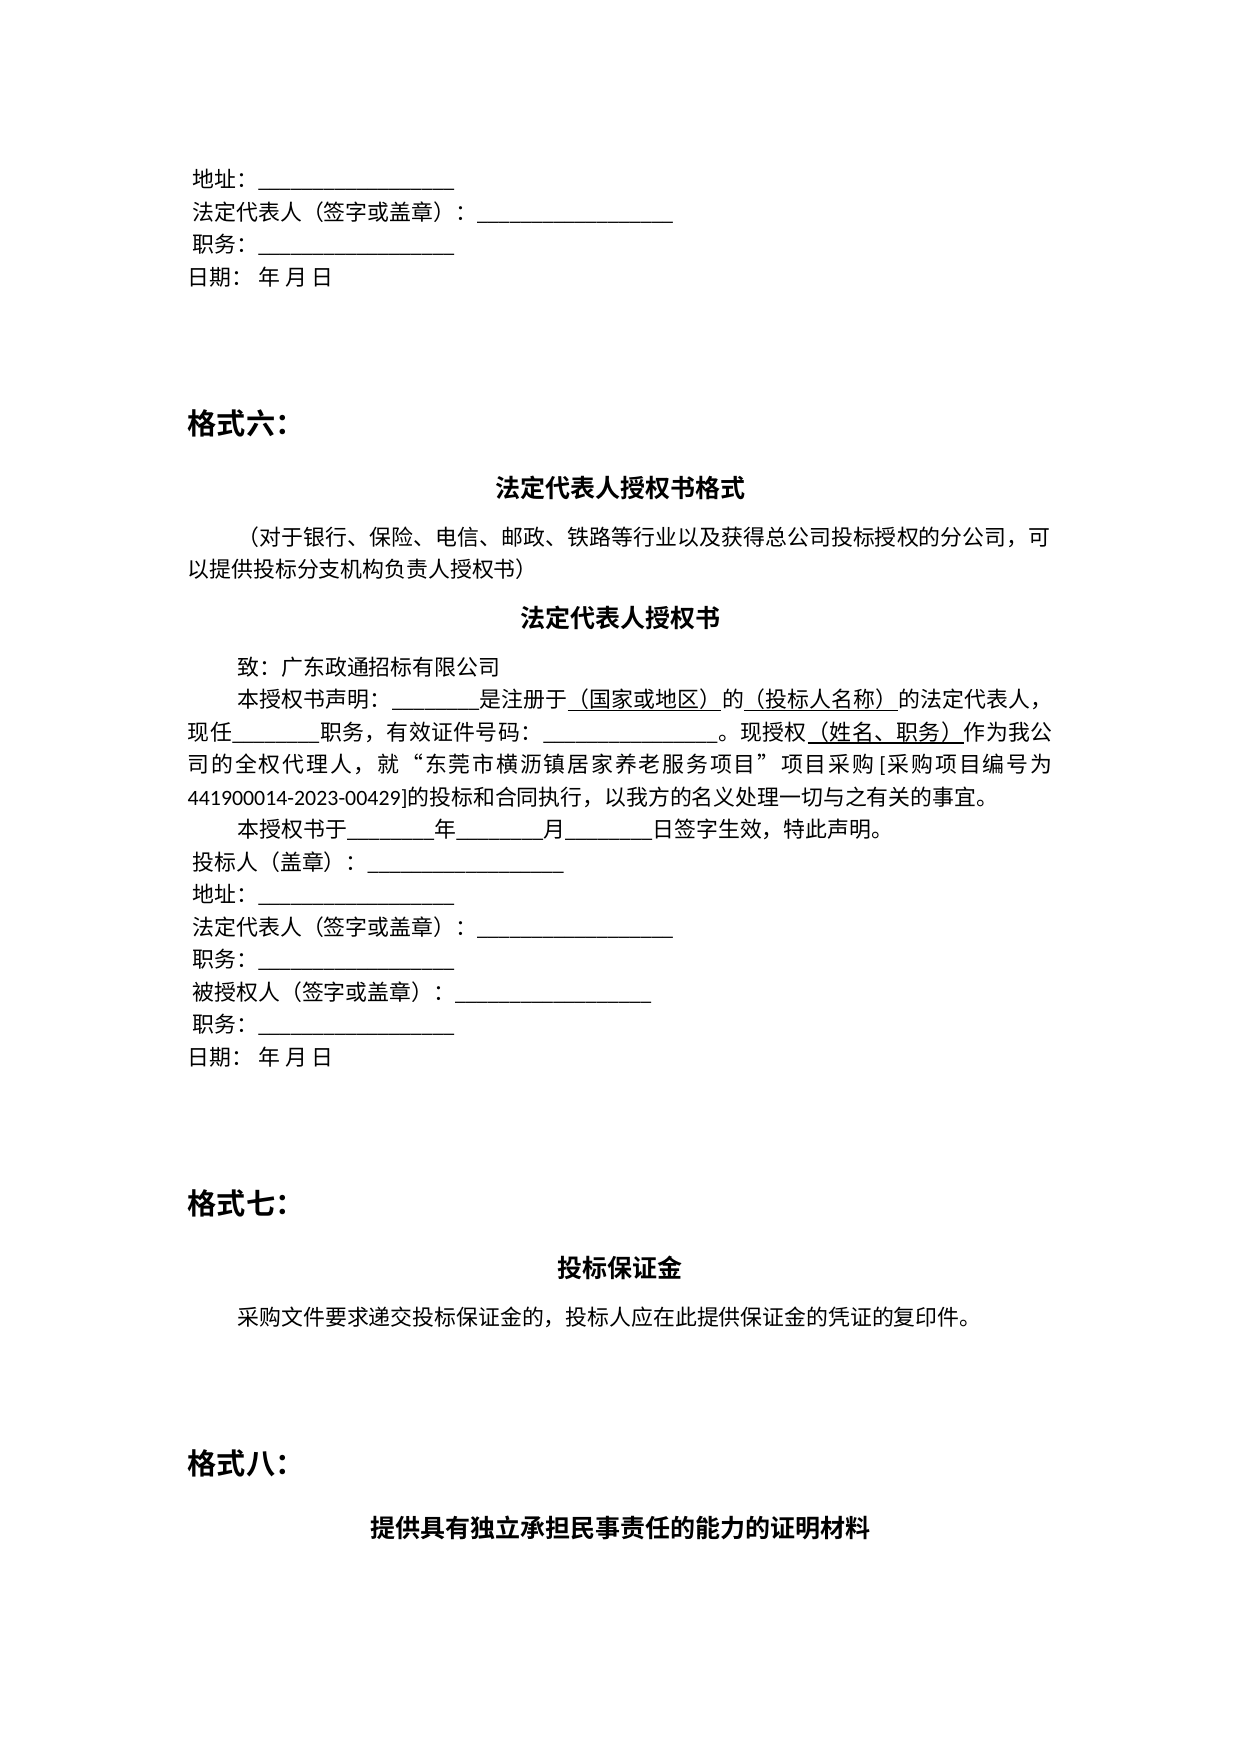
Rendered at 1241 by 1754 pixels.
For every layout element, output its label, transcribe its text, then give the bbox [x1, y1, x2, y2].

text 格式六： [187, 389, 1053, 454]
text 提供具有独立承担民事责任的能力的证明材料 [187, 1494, 1053, 1559]
text 投标人（盖章）：__________________ [187, 844, 1053, 877]
text 采购文件要求递交投标保证金的，投标人应在此提供保证金的凭证的复印件。 [187, 1299, 1053, 1332]
text 法定代表人（签字或盖章）：__________________ [187, 909, 1053, 942]
text 格式七： [187, 1169, 1053, 1234]
text 致：广东政通招标有限公司 [187, 649, 1053, 682]
text 地址：__________________ [187, 162, 1053, 194]
text 职务：__________________ [187, 942, 1053, 974]
text 法定代表人授权书格式 [187, 454, 1053, 519]
text 法定代表人（签字或盖章）：__________________ [187, 194, 1053, 227]
text 被授权人（签字或盖章）：__________________ [187, 974, 1053, 1007]
text 地址：__________________ [187, 877, 1053, 909]
text 法定代表人授权书 [187, 584, 1053, 649]
text 本授权书于________年________月________日签字生效，特此声明。 [187, 812, 1053, 844]
text （对于银行、保险、电信、邮政、铁路等行业以及获得总公司投标授权的分公司，可以提供投标分支机构负责人授权书） [187, 519, 1053, 584]
text 格式八： [187, 1429, 1053, 1494]
text 投标保证金 [187, 1234, 1053, 1299]
text 日期： 年 月 日 [187, 259, 1053, 292]
text 职务：__________________ [187, 1007, 1053, 1039]
text 日期： 年 月 日 [187, 1039, 1053, 1072]
text 本授权书声明：________是注册于（国家或地区）的（投标人名称）的法定代表人，现任________职务，有效证件号码：________________。现授权（姓名、职务）作为我公司的全权代理人，就“东莞市横沥镇居家养老服务项目”项目采购[采购项目编号为441900014-2023-00429]的投标和合同执行，以我方的名义处理一切与之有关的事宜。 [187, 682, 1053, 812]
text 职务：__________________ [187, 227, 1053, 259]
